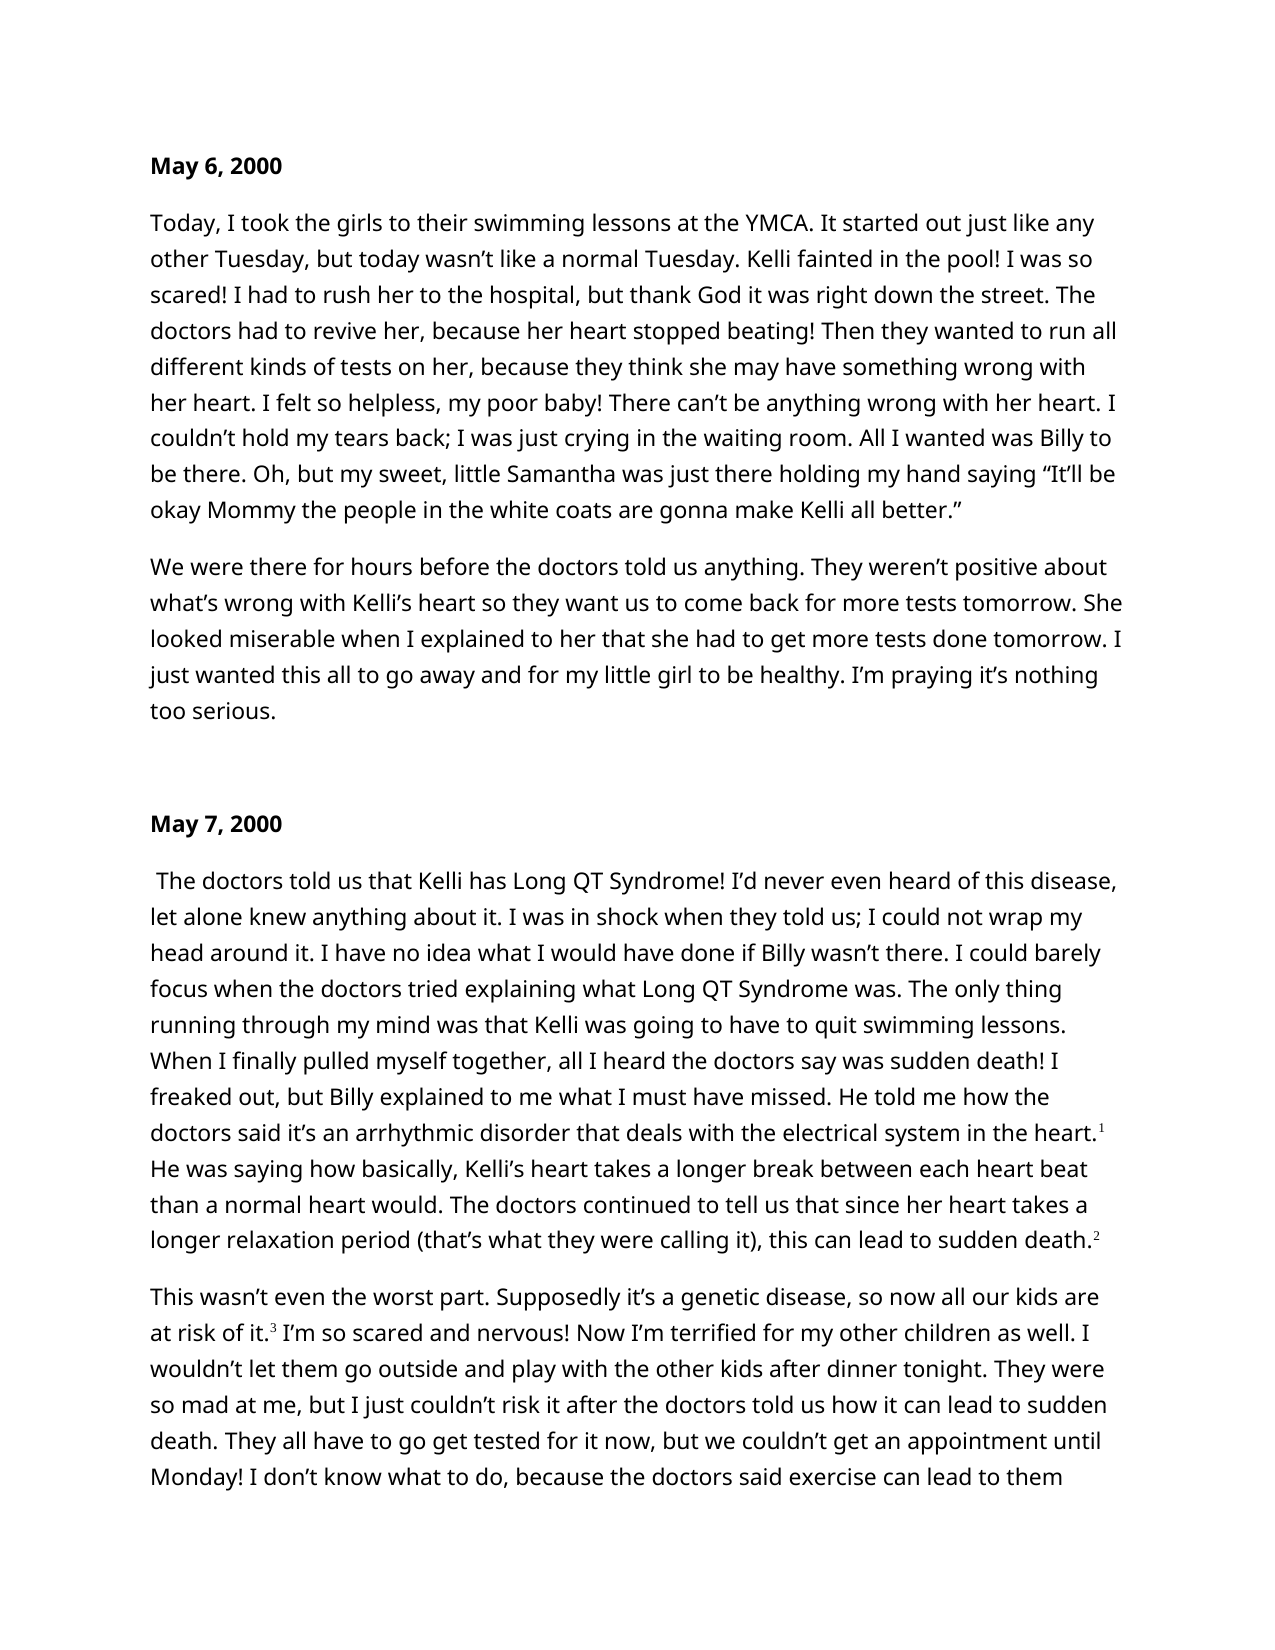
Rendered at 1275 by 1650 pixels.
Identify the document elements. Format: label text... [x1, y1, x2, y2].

text We were there for hours before the doctors told us anything. They weren’t positive about what’s wrong with Kelli’s heart so they want us to come back for more tests tomorrow. She looked miserable when I explained to her that she had to get more tests done tomorrow. I just wanted this all to go away and for my little girl to be healthy. I’m praying it’s nothing too serious. [150, 551, 1125, 726]
text Today, I took the girls to their swimming lessons at the YMCA. It started out just like any other Tuesday, but today wasn’t like a normal Tuesday. Kelli fainted in the pool! I was so scared! I had to rush her to the hospital, but thank God it was right down the street. The doctors had to revive her, because her heart stopped beating! Then they wanted to run all different kinds of tests on her, because they think she may have something wrong with her heart. I felt so helpless, my poor baby! There can’t be anything wrong with her heart. I couldn’t hold my tears back; I was just crying in the waiting room. All I wanted was Billy to be there. Oh, but my sweet, little Samantha was just there holding my hand saying “It’ll be okay Mommy the people in the white coats are gonna make Kelli all better.” [150, 207, 1125, 526]
text The doctors told us that Kelli has Long QT Syndrome! I’d never even heard of this disease, let alone knew anything about it. I was in shock when they told us; I could not wrap my head around it. I have no idea what I would have done if Billy wasn’t there. I could barely focus when the doctors tried explaining what Long QT Syndrome was. The only thing running through my mind was that Kelli was going to have to quit swimming lessons. When I finally pulled myself together, all I heard the doctors say was sudden death! I freaked out, but Billy explained to me what I must have missed. He told me how the doctors said it’s an arrhythmic disorder that deals with the electrical system in the heart.1 He was saying how basically, Kelli’s heart takes a longer break between each heart beat than a normal heart would. The doctors continued to tell us that since her heart takes a longer relaxation period (that’s what they were calling it), this can lead to sudden death.2 [150, 865, 1125, 1256]
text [150, 1281, 1125, 1492]
text May 6, 2000 [150, 150, 1125, 181]
text May 7, 2000 [150, 808, 1125, 839]
